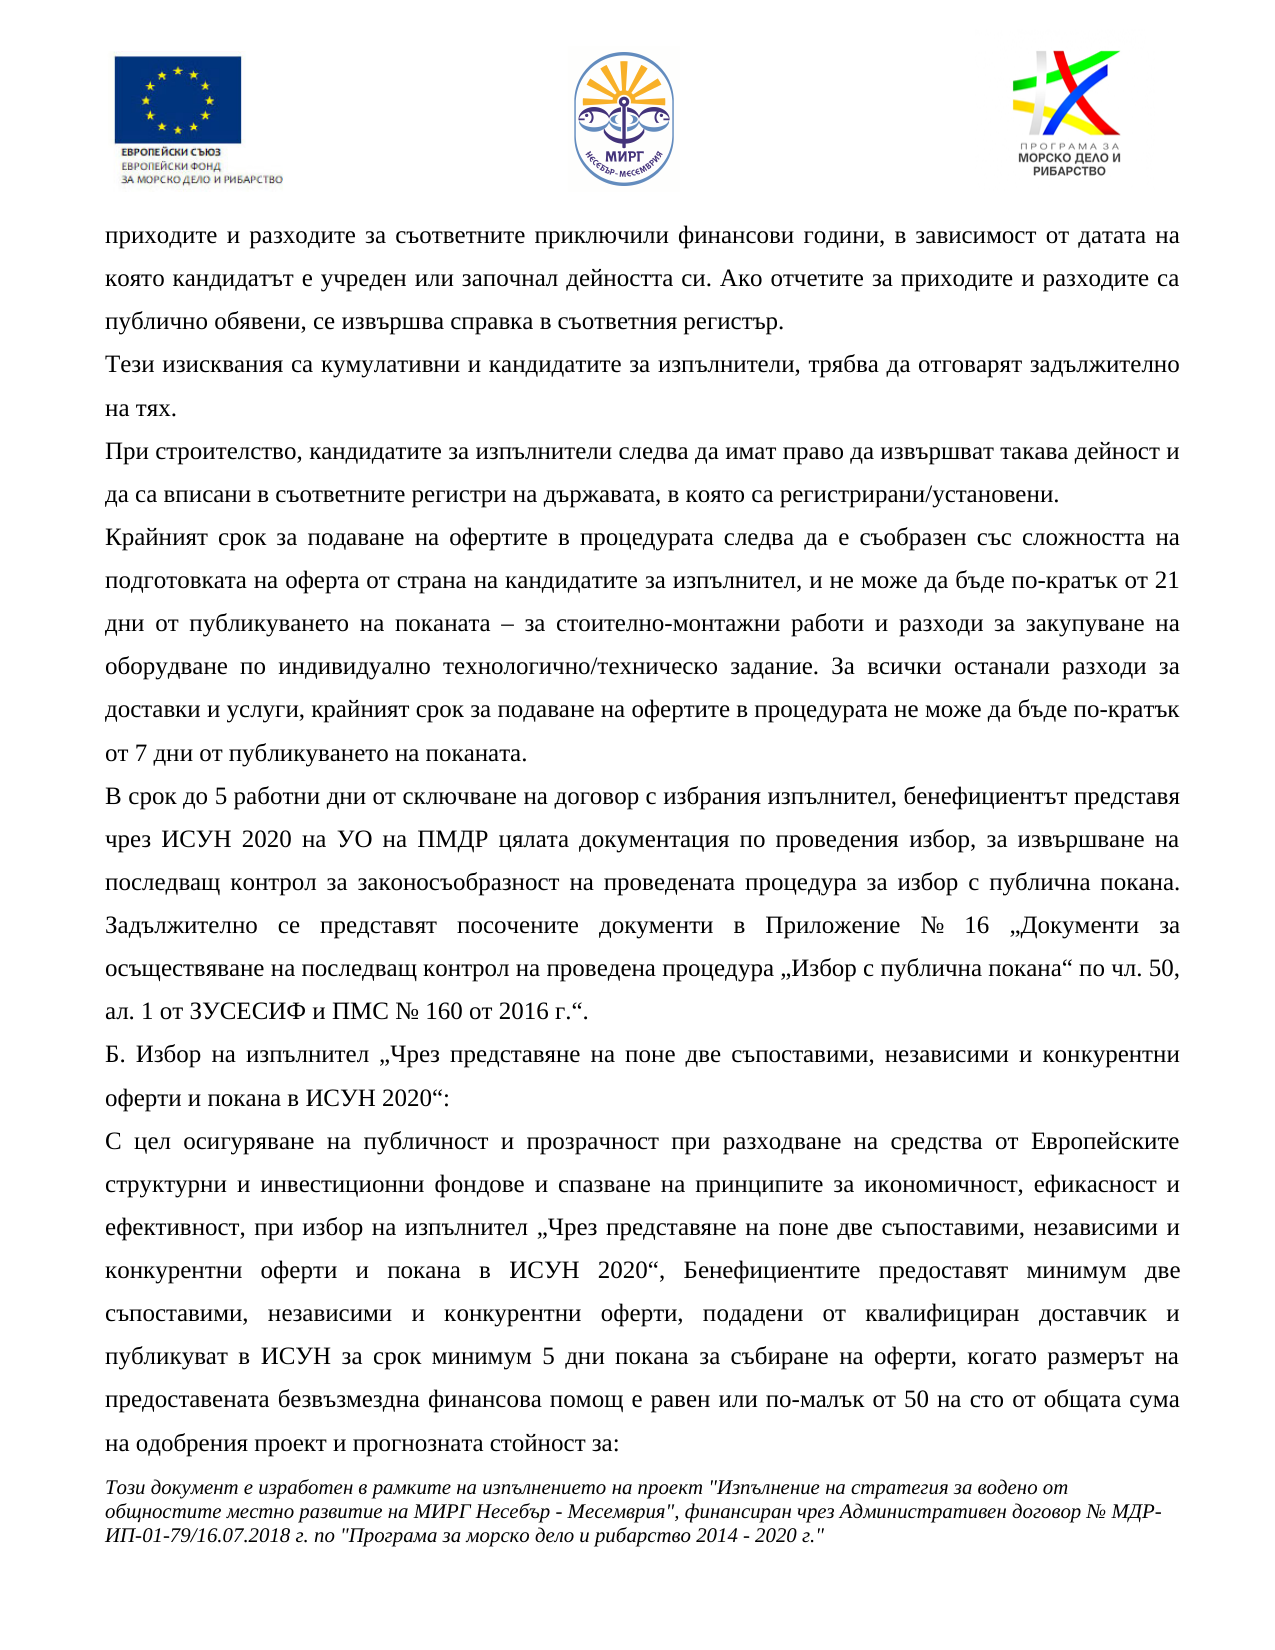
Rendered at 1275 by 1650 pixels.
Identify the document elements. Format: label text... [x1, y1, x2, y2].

text Тези изисквания са кумулативни и кандидатите за изпълнители, трябва да отговарят задължително на тях. [105, 349, 1181, 421]
picture [105, 51, 284, 192]
picture [975, 29, 1155, 192]
picture [567, 46, 681, 192]
text С цел осигуряване на публичност и прозрачност при разходване на средства от Европейските структурни и инвестиционни фондове и спазване на принципите за икономичност, ефикасност и ефективност, при избор на изпълнител „Чрез представяне на поне две съпоставими, независими и конкурентни оферти и покана в ИСУН 2020“, Бенефициентите предоставят минимум две съпоставими, независими и конкурентни оферти, подадени от квалифициран доставчик и публикуват в ИСУН за срок минимум 5 дни покана за събиране на оферти, когато размерът на предоставената безвъзмездна финансова помощ е равен или по-малък от 50 на сто от общата сума на одобрения проект и прогнозната стойност за: [105, 1126, 1181, 1456]
text Б. Избор на изпълнител „Чрез представяне на поне две съпоставими, независими и конкурентни оферти и покана в ИСУН 2020“: [105, 1039, 1181, 1111]
text При строителство, кандидатите за изпълнители следва да имат право да извършват такава дейност и да са вписани в съответните регистри на държавата, в която са регистрирани/установени. [105, 436, 1181, 508]
text В срок до 5 работни дни от сключване на договор с избрания изпълнител, бенефициентът представя чрез ИСУН 2020 на УО на ПМДР цялата документация по проведения избор, за извършване на последващ контрол за законосъобразност на проведената процедура за избор с публична покана. Задължително се представят посочените документи в Приложение № 16 „Документи за осъществяване на последващ контрол на проведена процедура „Избор с публична покана“ по чл. 50, ал. 1 от ЗУСЕСИФ и ПМС № 160 от 2016 г.“. [105, 781, 1181, 1025]
text Крайният срок за подаване на офертите в процедурата следва да е съобразен със сложността на подготовката на оферта от страна на кандидатите за изпълнител, и не може да бъде по-кратък от 21 дни от публикуването на поканата – за стоително-монтажни работи и разходи за закупуване на оборудване по индивидуално технологично/техническо задание. За всички останали разходи за доставки и услуги, крайният срок за подаване на офертите в процедурата не може да бъде по-кратък от 7 дни от публикуването на поканата. [105, 522, 1181, 766]
